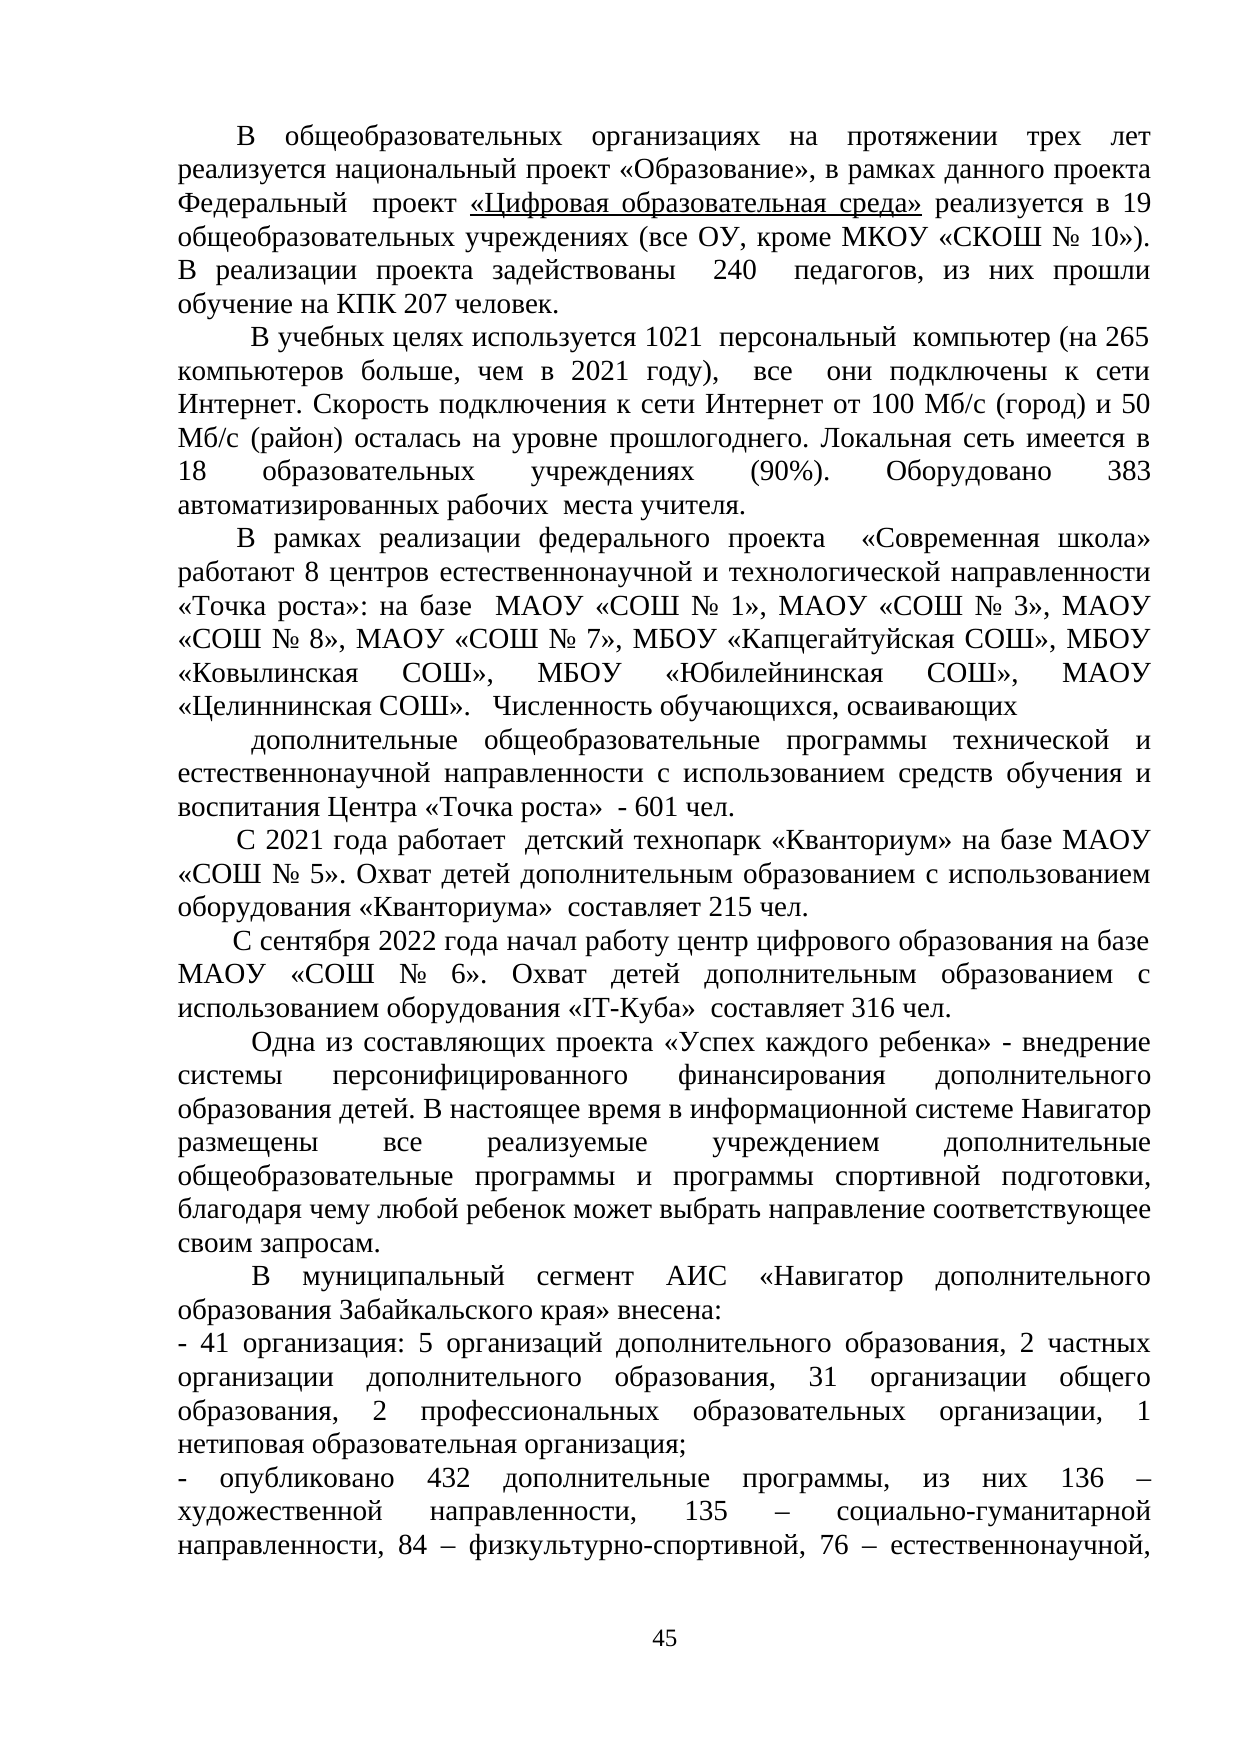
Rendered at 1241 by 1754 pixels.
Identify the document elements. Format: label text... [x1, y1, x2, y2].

text В муниципальный сегмент АИС «Навигатор дополнительного образования Забайкальского края» внесена: [177, 1258, 1152, 1326]
text С сентября 2022 года начал работу центр цифрового образования на базе МАОУ «СОШ № 6». Охват детей дополнительным образованием с использованием оборудования «IT-Куба» составляет 316 чел. [177, 923, 1152, 1024]
text В учебных целях используется 1021 персональный компьютер (на 265 компьютеров больше, чем в 2021 году), все они подключены к сети Интернет. Скорость подключения к сети Интернет от 100 Мб/с (город) и 50 Мб/с (район) осталась на уровне прошлогоднего. Локальная сеть имеется в 18 образовательных учреждениях (90%). Оборудовано 383 автоматизированных рабочих места учителя. [177, 319, 1152, 521]
text В рамках реализации федерального проекта «Современная школа» работают 8 центров естественнонаучной и технологической направленности «Точка роста»: на базе МАОУ «СОШ № 1», МАОУ «СОШ № 3», МАОУ «СОШ № 8», МАОУ «СОШ № 7», МБОУ «Капцегайтуйская СОШ», МБОУ «Ковылинская СОШ», МБОУ «Юбилейнинская СОШ», МАОУ «Целиннинская СОШ». Численность обучающихся, осваивающих дополнительные общеобразовательные программы технической и естественнонаучной направленности с использованием средств обучения и воспитания Центра «Точка роста» - 601 чел. [177, 521, 1152, 822]
text В общеобразовательных организациях на протяжении трех лет реализуется национальный проект «Образование», в рамках данного проекта Федеральный проект «Цифровая образовательная среда» реализуется в 19 общеобразовательных учреждениях (все ОУ, кроме МКОУ «СКОШ № 10»). В реализации проекта задействованы 240 педагогов, из них прошли обучение на КПК 207 человек. [177, 118, 1152, 319]
text - 41 организация: 5 организаций дополнительного образования, 2 частных организации дополнительного образования, 31 организации общего образования, 2 профессиональных образовательных организации, 1 нетиповая образовательная организация; [177, 1326, 1152, 1460]
text Одна из составляющих проекта «Успех каждого ребенка» - внедрение системы персонифицированного финансирования дополнительного образования детей. В настоящее время в информационной системе Навигатор размещены все реализуемые учреждением дополнительные общеобразовательные программы и программы спортивной подготовки, благодаря чему любой ребенок может выбрать направление соответствующее своим запросам. [177, 1024, 1152, 1258]
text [177, 1460, 1152, 1560]
text С 2021 года работает детский технопарк «Кванториум» на базе МАОУ «СОШ № 5». Охват детей дополнительным образованием с использованием оборудования «Кванториума» составляет 215 чел. [177, 822, 1152, 923]
